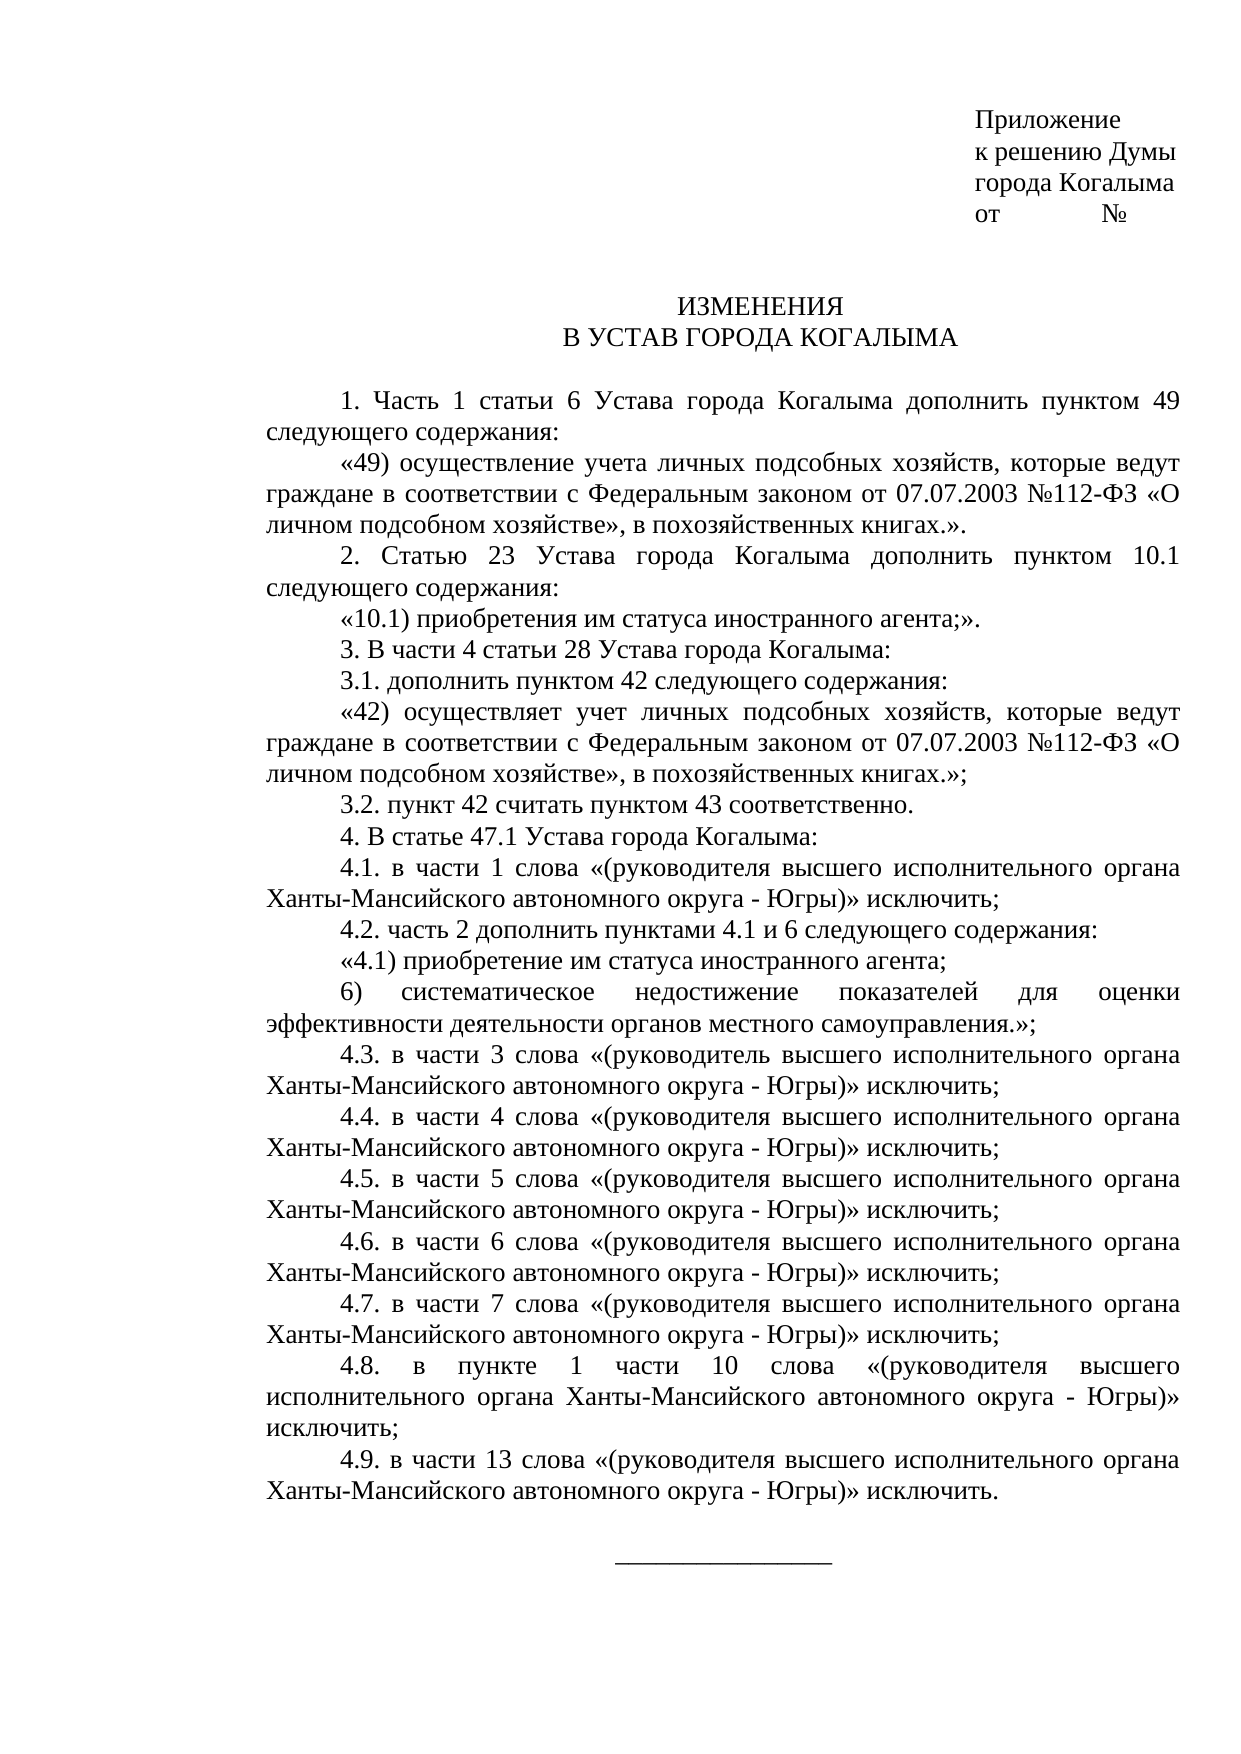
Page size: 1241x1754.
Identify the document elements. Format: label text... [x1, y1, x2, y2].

text 4.2. часть 2 дополнить пунктами 4.1 и 6 следующего содержания: [266, 913, 1181, 944]
text 4.9. в части 13 слова «(руководителя высшего исполнительного органа Ханты-Мансийского автономного округа - Югры)» исключить. [266, 1443, 1181, 1505]
text «4.1) приобретение им статуса иностранного агента; [266, 944, 1181, 976]
text ИЗМЕНЕНИЯ [266, 290, 1181, 321]
text 4. В статье 47.1 Устава города Когалыма: [266, 820, 1181, 851]
text 3.1. дополнить пунктом 42 следующего содержания: [266, 664, 1181, 695]
text ________________ [266, 1536, 1181, 1567]
text В УСТАВ ГОРОДА КОГАЛЫМА [266, 321, 1181, 353]
text 3. В части 4 статьи 28 Устава города Когалыма: [266, 633, 1181, 664]
text 4.5. в части 5 слова «(руководителя высшего исполнительного органа Ханты-Мансийского автономного округа - Югры)» исключить; [266, 1162, 1181, 1225]
text 4.3. в части 3 слова «(руководитель высшего исполнительного органа Ханты-Мансийского автономного округа - Югры)» исключить; [266, 1038, 1181, 1100]
text 3.2. пункт 42 считать пунктом 43 соответственно. [266, 789, 1181, 820]
text от № [974, 197, 1181, 228]
text 6) систематическое недостижение показателей для оценки эффективности деятельности органов местного самоуправления.»; [266, 976, 1181, 1038]
text «10.1) приобретения им статуса иностранного агента;». [266, 602, 1181, 633]
text 2. Статью 23 Устава города Когалыма дополнить пунктом 10.1 следующего содержания: [266, 539, 1181, 602]
text «49) осуществление учета личных подсобных хозяйств, которые ведут граждане в соответствии с Федеральным законом от 07.07.2003 №112-ФЗ «О личном подсобном хозяйстве», в похозяйственных книгах.». [266, 446, 1181, 539]
text 4.7. в части 7 слова «(руководителя высшего исполнительного органа Ханты-Мансийского автономного округа - Югры)» исключить; [266, 1287, 1181, 1349]
text 4.8. в пункте 1 части 10 слова «(руководителя высшего исполнительного органа Ханты-Мансийского автономного округа - Югры)» исключить; [266, 1349, 1181, 1443]
text Приложение [974, 103, 1181, 134]
text города Когалыма [974, 166, 1181, 197]
text к решению Думы [974, 134, 1181, 166]
text 4.1. в части 1 слова «(руководителя высшего исполнительного органа Ханты-Мансийского автономного округа - Югры)» исключить; [266, 851, 1181, 913]
text «42) осуществляет учет личных подсобных хозяйств, которые ведут граждане в соответствии с Федеральным законом от 07.07.2003 №112-ФЗ «О личном подсобном хозяйстве», в похозяйственных книгах.»; [266, 695, 1181, 789]
text 4.6. в части 6 слова «(руководителя высшего исполнительного органа Ханты-Мансийского автономного округа - Югры)» исключить; [266, 1225, 1181, 1287]
text 4.4. в части 4 слова «(руководителя высшего исполнительного органа Ханты-Мансийского автономного округа - Югры)» исключить; [266, 1100, 1181, 1162]
text 1. Часть 1 статьи 6 Устава города Когалыма дополнить пунктом 49 следующего содержания: [266, 384, 1181, 446]
